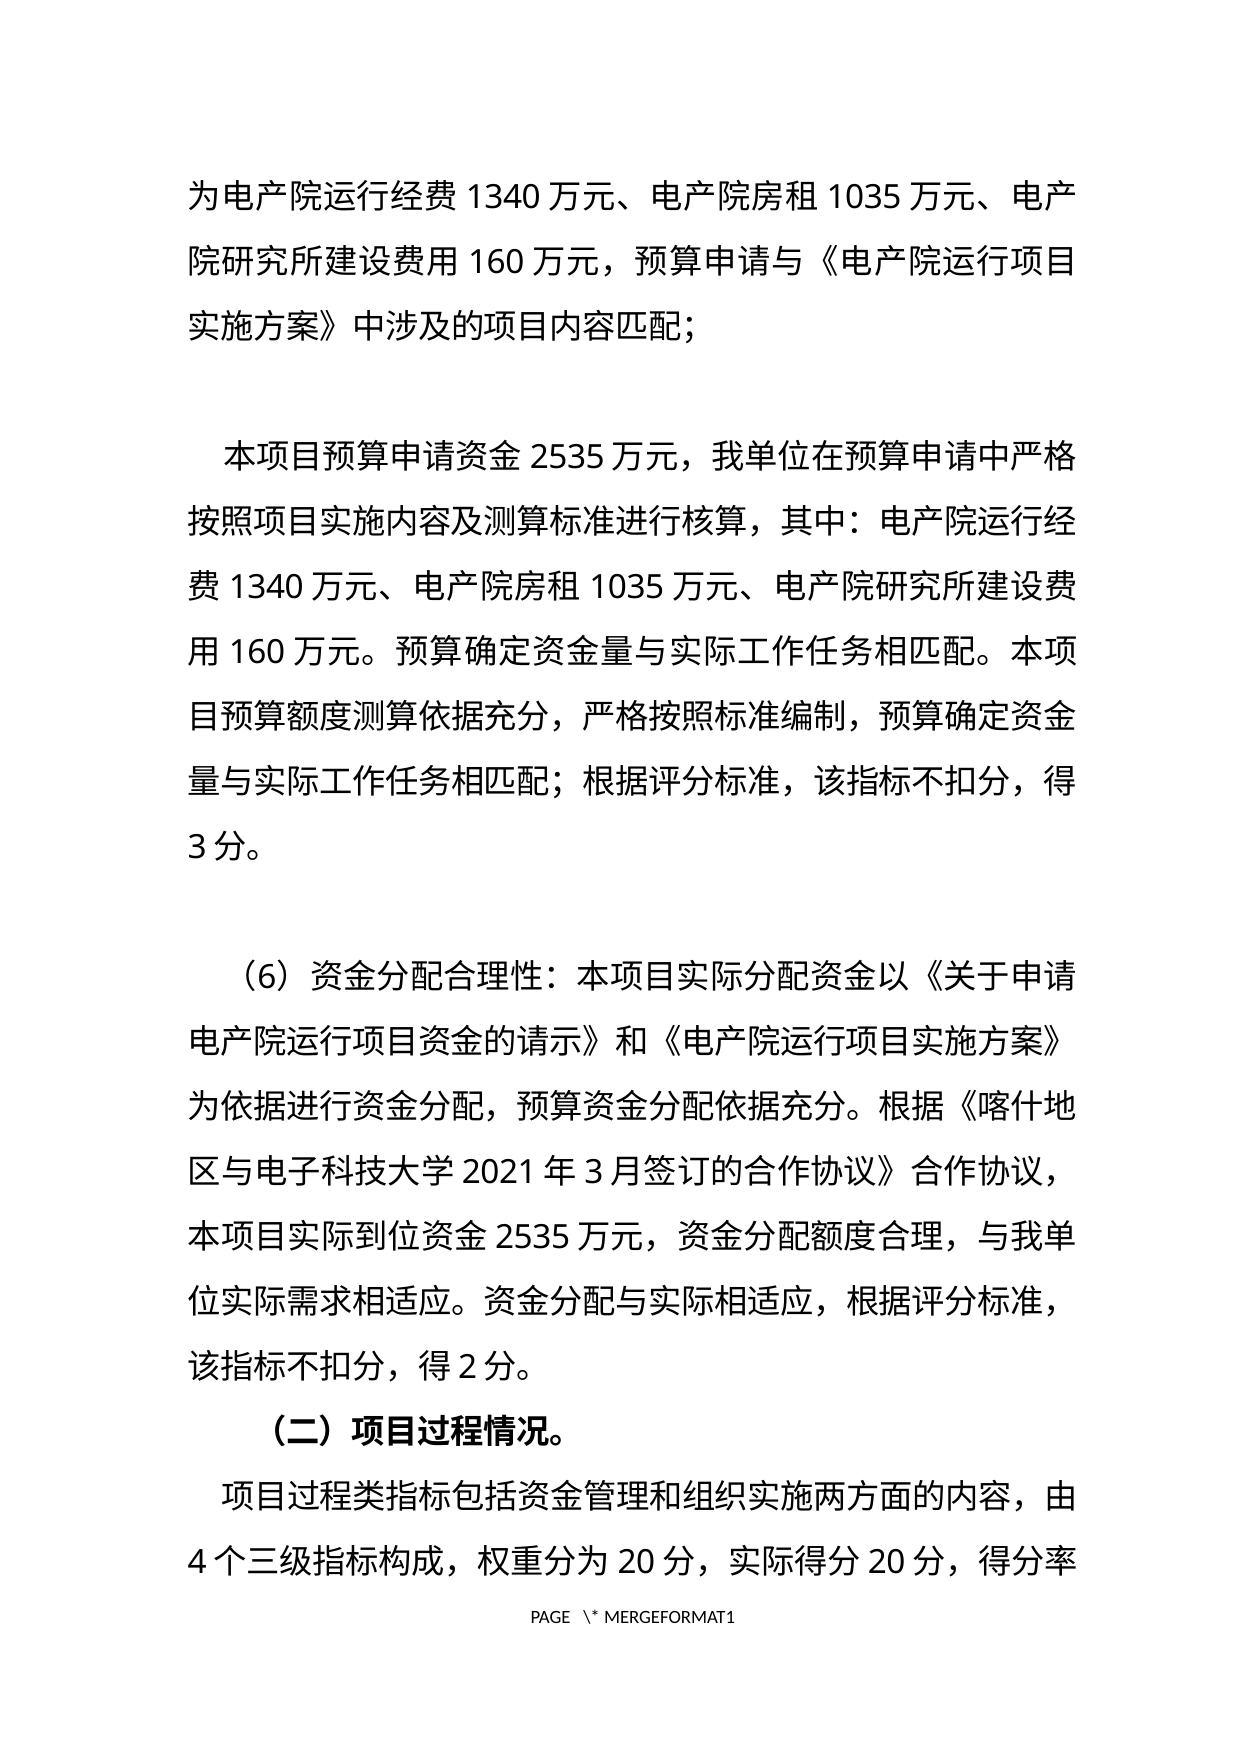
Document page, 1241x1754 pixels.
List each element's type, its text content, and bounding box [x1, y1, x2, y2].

text 项目决策类指标包括项目立项、绩效目标和资金投入三方面的内容，由6个三级指标构成，权重分为 15 分，实际得分15分，得分率为100%。 项目决策指标得分情况 三级指标 权重 得分率 实际得分 立项依据充分性 3 100% 3 立项程序规范性 2 100% 2 绩效目标合理性 3 100% 3 绩效指标明确性 2 100% 2 预算编制科学性 3 100% 3 资金分配合理性 2 100% 2 合计 15 100% 15 （1）立项依据充分性：根据《喀什地区与电子科技大学2021年3月签订的合作协议》合作协议，并组织实施。围绕2024年度工作重点和工作计划制定经费预算，根据评分标准，该指标不扣分，得3分。 （2）立项程序规范性：根据决策依据编制工作计划和项目预算，经过与喀什经济开发区发展改革和经济促局分管领导进行沟通、筛选确定经费预算计划，上党委会研究确定最终预算方案，根据评分标准，该指标不扣分，得2分。 （3）绩效目标合理性：①该项目已设置年度绩效目标，具体内容为“项目预算2535万，本项目主要用于人员工资、日常运行、招商以及实验室建设、补贴电产院房租费用1项，补贴电产院运行经费1项，2023年丝路人才大厦房屋租金等，通过实施本项目，为喀什地区培养电子信息行业技能型人才，助力喀什地区产业转型升级”。 ②该项目实际工作内容为：截止至2024年12月31日，项目预算2535万，全年执行金额2535万元，执行率100%，本项目主要用于人员工资、日常运行、招商以及实验室建设、补贴电产院房租费用1项，补贴电产院运行经费1项，2023年丝路人才大厦房屋租金等，通过实施本项目，为喀什地区培养了电子信息行业技能型人才，助力了喀什地区产业转型升级。绩效目标与实际工作内容一致，两者具有相关性。 ③该项目按照绩效目标完成数量指标、质量指标、时效指标、成本指标，完成了人员工资、日常运行、招商以及实验室建设、补贴电产院房租费用1项，补贴电产院运行经费1项，2023年丝路人才大厦房屋租金等，达到助力喀什地区产业转型升级效益，预期产出效益和效果是否符合正常的业绩水平。 ④该项目批复的预算金额为2535万元，《项目支出绩效目标表》中预算金额为2535万元，预算确定的项目资金与预算确定的项目投资额相匹配。 ⑤本单位制定了实施方案，明确了总体思路及目标、并对任务进行了详细分解，对目标进行了细化，根据评分标准，该指标不扣分，得3分。 （4）绩效指标明确性：经检查我单位年初设置的《项目支出绩效目标表》，得出如下结论：本项目已将年度绩效目标进行细化为绩效指标体系，共设置一级指标3个，二级指标5个，三级指标8个，定量指标6个，定性指标2个，将项目绩效目标细化分解为具体的绩效指标。 该《项目绩效目标申报表》中，数量指标指标值为补贴电产院运行经费1项、补贴电产院房租费用1项，三级指标的年度指标值与年度绩效目标中任务数一致（或不完全一致），已设置时效指标“项目完成时间2024年12月02日前”。已设置的绩效目标具备明确性、可衡量性、可实现性、相关性、时限性。根据评分标准，该指标不扣分，得2分。 （5）预算编制科学性：本项目预算编制较科学且经过论证； 预算申请内容为电产院运行经费1340万元、电产院房租1035万元、电产院研究所建设费用160万元，项目实际内容为电产院运行经费1340万元、电产院房租1035万元、电产院研究所建设费用160万元，预算申请与《电产院运行项目实施方案》中涉及的项目内容匹配； 本项目预算申请资金2535万元，我单位在预算申请中严格按照项目实施内容及测算标准进行核算，其中：电产院运行经费1340万元、电产院房租1035万元、电产院研究所建设费用160万元。预算确定资金量与实际工作任务相匹配。本项目预算额度测算依据充分，严格按照标准编制，预算确定资金量与实际工作任务相匹配；根据评分标准，该指标不扣分，得3分。 （6）资金分配合理性：本项目实际分配资金以《关于申请电产院运行项目资金的请示》和《电产院运行项目实施方案》为依据进行资金分配，预算资金分配依据充分。根据《喀什地区与电子科技大学2021年3月签订的合作协议》合作协议，本项目实际到位资金2535万元，资金分配额度合理，与我单位实际需求相适应。资金分配与实际相适应，根据评分标准，该指标不扣分，得2分。 [187, 877, 1078, 1397]
text （二）项目过程情况。 [187, 1397, 1078, 1462]
